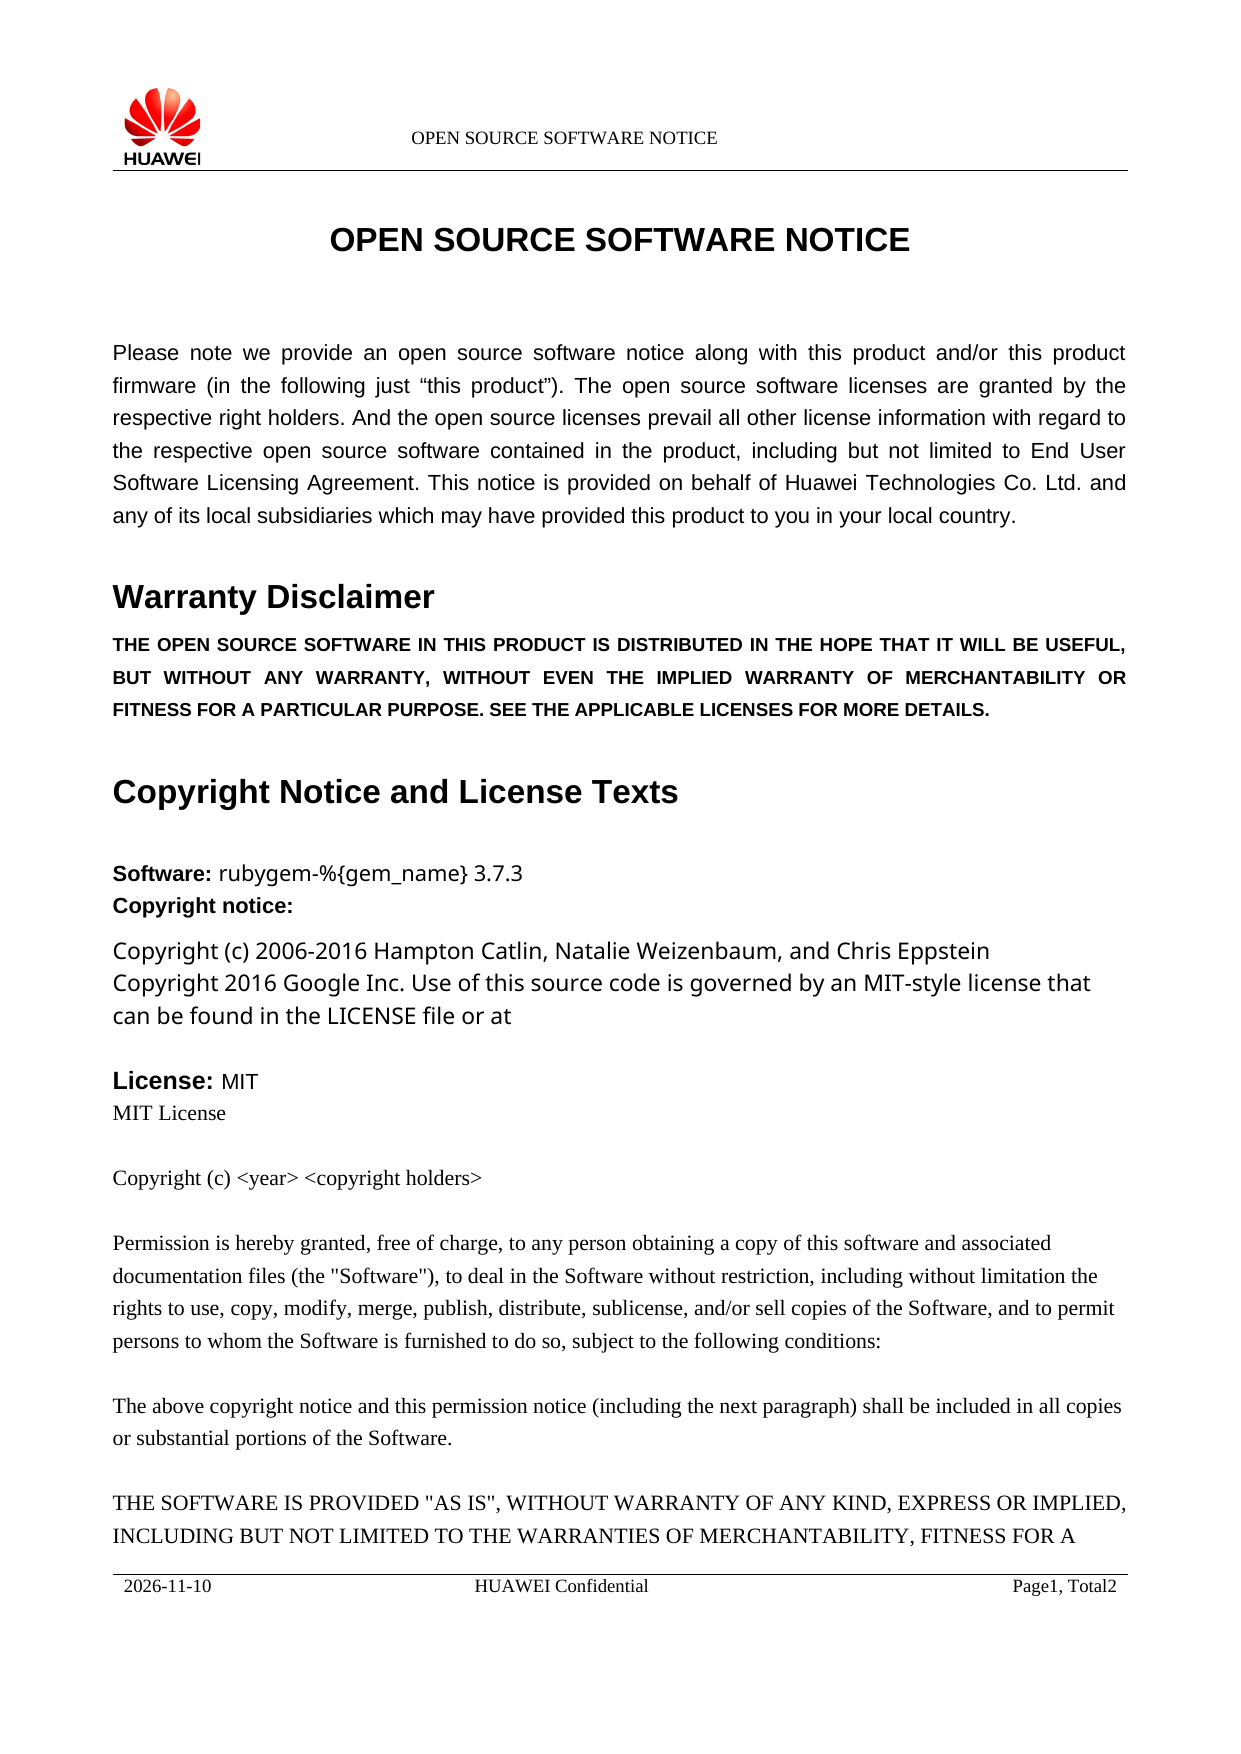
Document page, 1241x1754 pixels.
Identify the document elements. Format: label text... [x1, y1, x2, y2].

text Copyright (c) 2006-2016 Hampton Catlin, Natalie Weizenbaum, and Chris Eppstein Copyright 2016 Google Inc. Use of this source code is governed by an MIT-style license that can be found in the LICENSE file or at [112, 934, 1128, 1064]
title Software: rubygem-%{gem_name} 3.7.3 [112, 856, 1128, 889]
text Copyright notice: [112, 889, 1128, 921]
picture [124, 88, 201, 165]
text OPEN SOURCE SOFTWARE NOTICE [112, 206, 1128, 271]
text The open source software in this product is distributed in the hope that it will be useful, but WITHOUT ANY WARRANTY, without even the implied warranty of MERCHANTABILITY or FITNESS FOR A PARTICULAR PURPOSE. See the applicable licenses for more details. [112, 629, 1128, 726]
text Please note we provide an open source software notice along with this product and/or this product firmware (in the following just “this product”). The open source software licenses are granted by the respective right holders. And the open source licenses prevail all other license information with regard to the respective open source software contained in the product, including but not limited to End User Software Licensing Agreement. This notice is provided on behalf of Huawei Technologies Co. Ltd. and any of its local subsidiaries which may have provided this product to you in your local country. [112, 336, 1128, 531]
text License: MIT [112, 1064, 1128, 1096]
text Copyright Notice and License Texts [112, 759, 1128, 824]
text Warranty Disclaimer [112, 564, 1128, 629]
